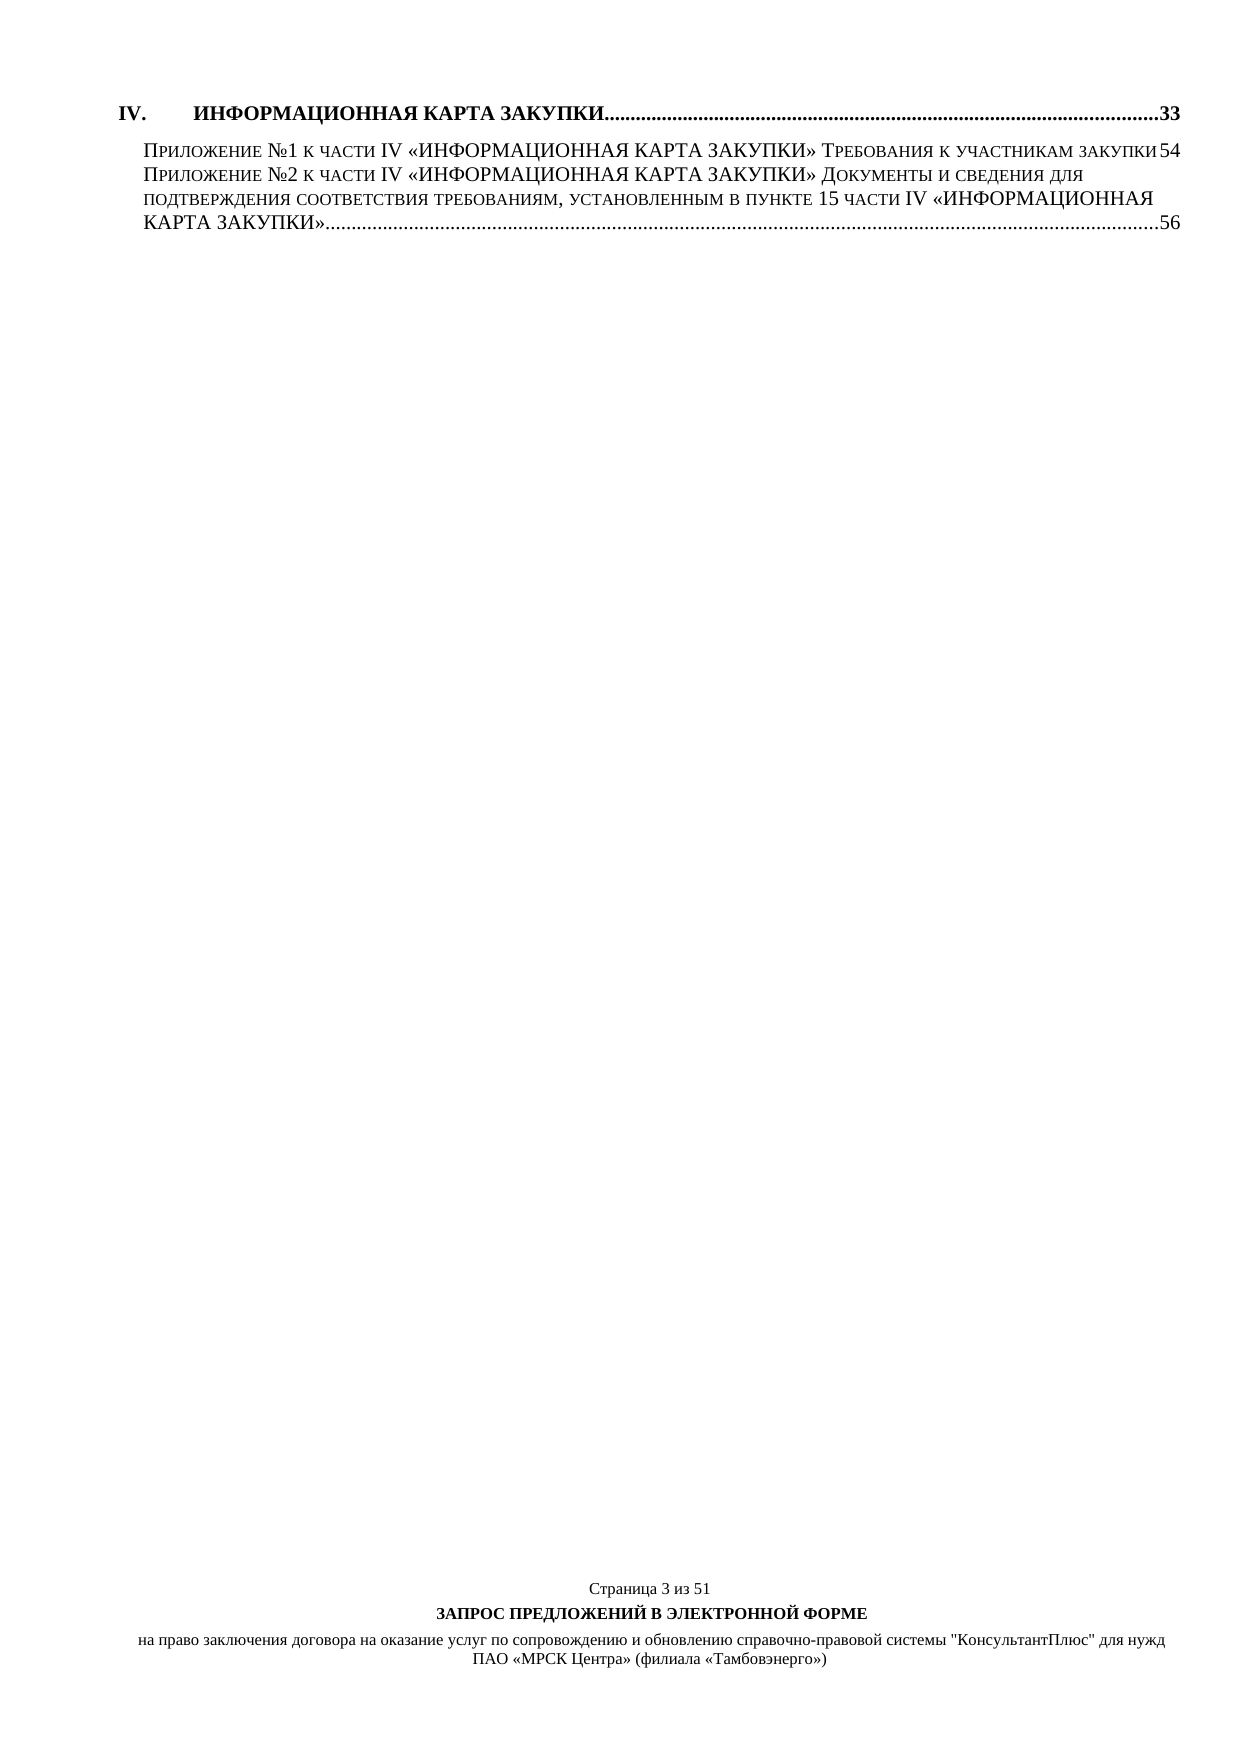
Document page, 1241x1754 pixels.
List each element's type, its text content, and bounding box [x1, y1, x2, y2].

text Приложение №1 к части IV «ИНФОРМАЦИОННАЯ КАРТА ЗАКУПКИ» Требования к участникам закупки 54 [143, 138, 1181, 162]
text Приложение №2 к части IV «ИНФОРМАЦИОННАЯ КАРТА ЗАКУПКИ» Документы и сведения для подтверждения соответствия требованиям, установленным в пункте 15 части IV «ИНФОРМАЦИОННАЯ КАРТА ЗАКУПКИ» 56 [143, 162, 1181, 234]
text IV. ИНФОРМАЦИОННАЯ КАРТА ЗАКУПКИ 33 [118, 101, 1181, 125]
